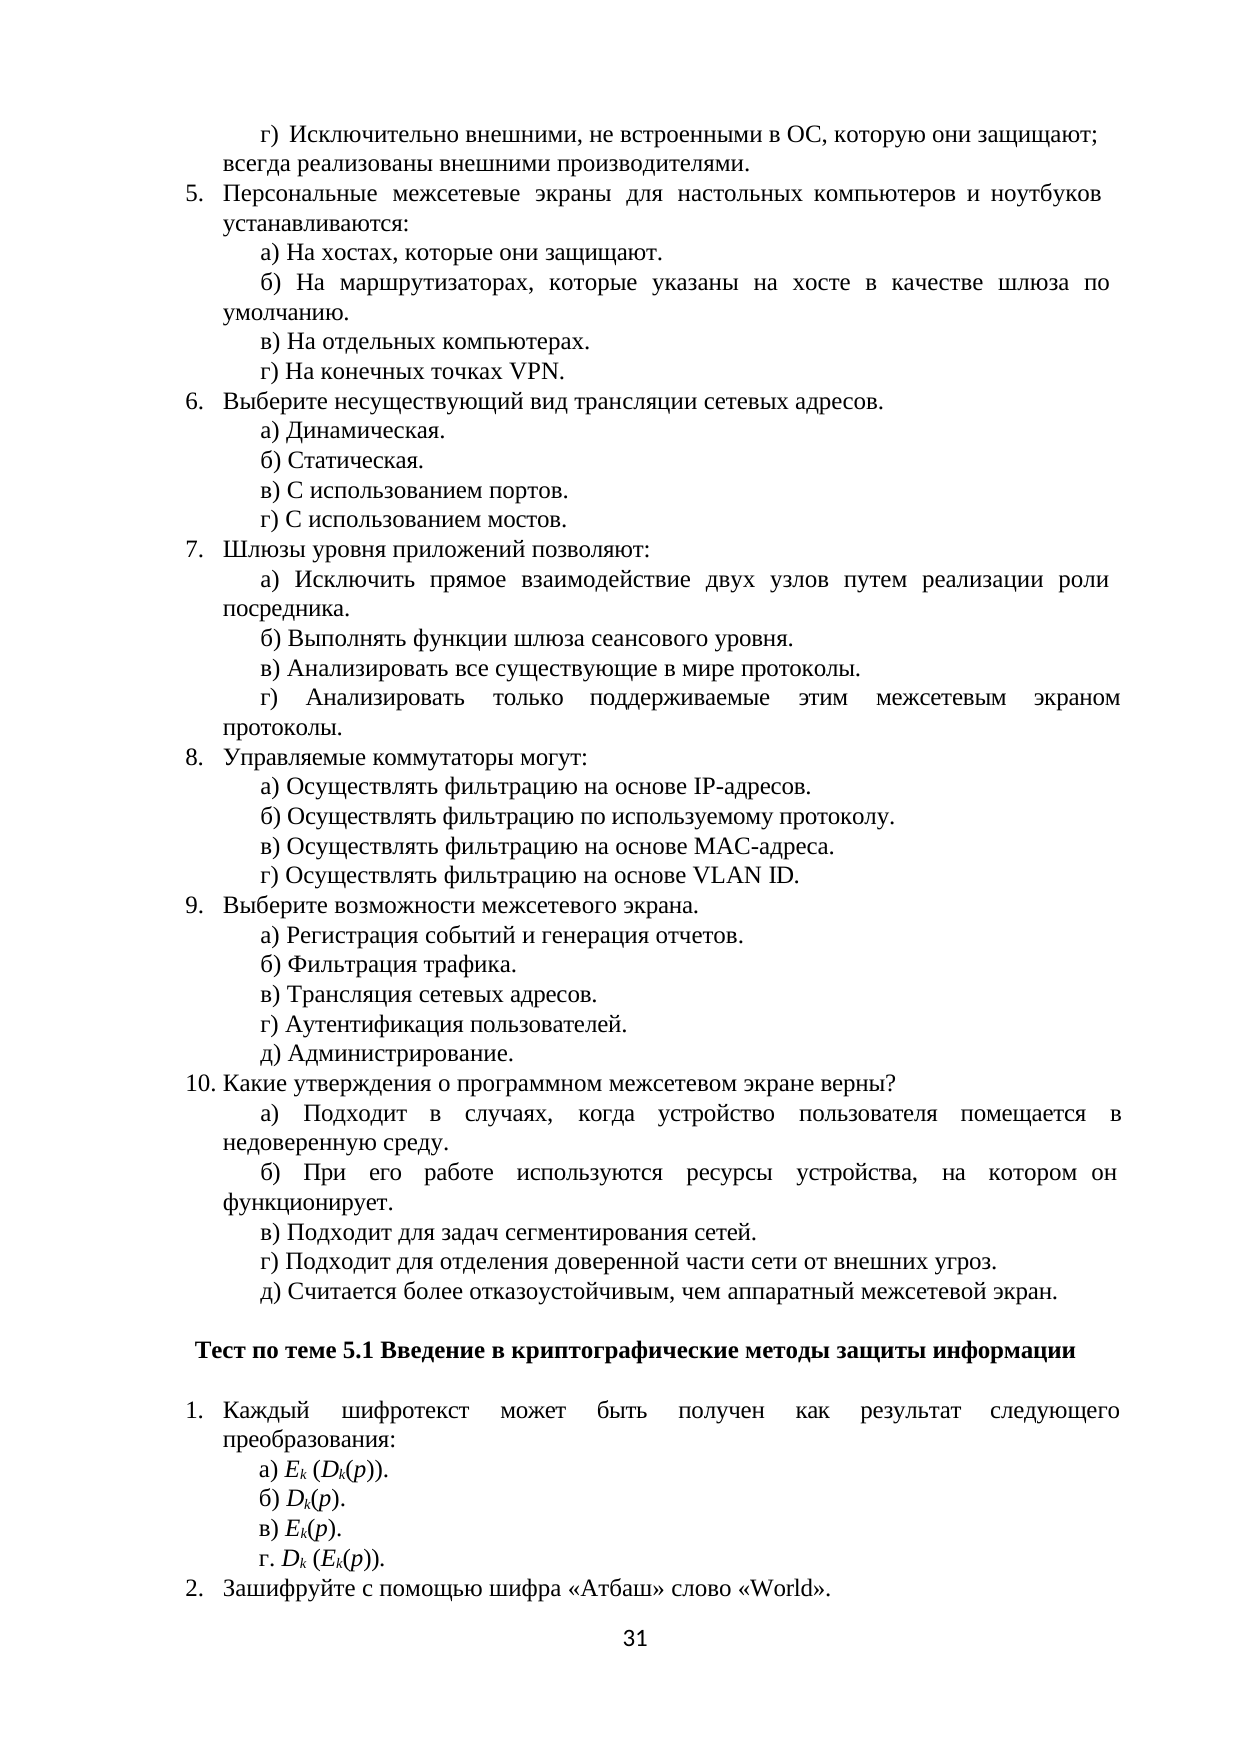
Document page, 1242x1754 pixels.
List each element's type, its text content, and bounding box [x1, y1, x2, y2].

text б) При его работе используются ресурсы устройства, на котором он функционирует. [223, 1157, 1121, 1216]
text б) Выполнять функции шлюза сеансового уровня. [260, 623, 1148, 652]
text г) Аутентификация пользователей. д) Администрирование. [260, 1009, 643, 1067]
text а) На хостах, которые они защищают. [260, 237, 1148, 266]
text а) Ek (Dk(p)). б) Dk(p). [259, 1454, 390, 1512]
text д) Считается более отказоустойчивым, чем аппаратный межсетевой экран. [260, 1276, 1148, 1305]
text в) Анализировать все существующие в мире протоколы. [260, 653, 1148, 682]
subtitle Тест по теме 5.1 Введение в криптографические методы защиты информации [194, 1335, 1148, 1364]
list Управляемые коммутаторы могут: [185, 742, 1148, 771]
list Каждый шифротекст может быть получен как результат следующего преобразования: [185, 1395, 1121, 1453]
text б) Осуществлять фильтрацию по используемому протоколу. в) Осуществлять фильтрацию на основе MAC-адреса. [260, 801, 913, 859]
list Зашифруйте с помощью шифра «Атбаш» слово «World». [185, 1573, 1148, 1601]
text а) Подходит в случаях, когда устройство пользователя помещается в недоверенную среду. [223, 1098, 1122, 1156]
text г) Исключительно внешними, не встроенными в ОС, которую они защищают; всегда реализованы внешними производителями. [223, 119, 1148, 177]
text г) Осуществлять фильтрацию на основе VLAN ID. [260, 861, 1148, 889]
text в) Ek(p). [259, 1513, 1148, 1542]
text в) На отдельных компьютерах. г) На конечных точках VPN. [260, 326, 597, 385]
list Какие утверждения о программном межсетевом экране верны? [185, 1068, 1148, 1097]
text г) Подходит для отделения доверенной части сети от внешних угроз. [260, 1246, 1148, 1275]
text в) Трансляция сетевых адресов. [260, 979, 1148, 1008]
text а) Осуществлять фильтрацию на основе IP-адресов. [260, 771, 1148, 800]
text б) Статическая. [260, 445, 1148, 474]
text а) Исключить прямое взаимодействие двух узлов путем реализации роли посредника. [223, 564, 1148, 622]
list Шлюзы уровня приложений позволяют: [185, 534, 1148, 563]
text а) Регистрация событий и генерация отчетов. б) Фильтрация трафика. [260, 920, 757, 978]
list Выберите несуществующий вид трансляции сетевых адресов. а) Динамическая. [185, 386, 885, 444]
list Выберите возможности межсетевого экрана. [185, 890, 1148, 919]
text б) На маршрутизаторах, которые указаны на хосте в качестве шлюза по умолчанию. [223, 267, 1148, 325]
list Персональные межсетевые экраны для настольных компьютеров и ноутбуков устанавливаются: [185, 178, 1122, 236]
text в) С использованием портов. г) С использованием мостов. [260, 475, 581, 533]
text г. Dk (Ek(p)). [259, 1543, 1148, 1572]
text г) Анализировать только поддерживаемые этим межсетевым экраном протоколы. [223, 682, 1121, 741]
text в) Подходит для задач сегментирования сетей. [260, 1217, 1148, 1245]
